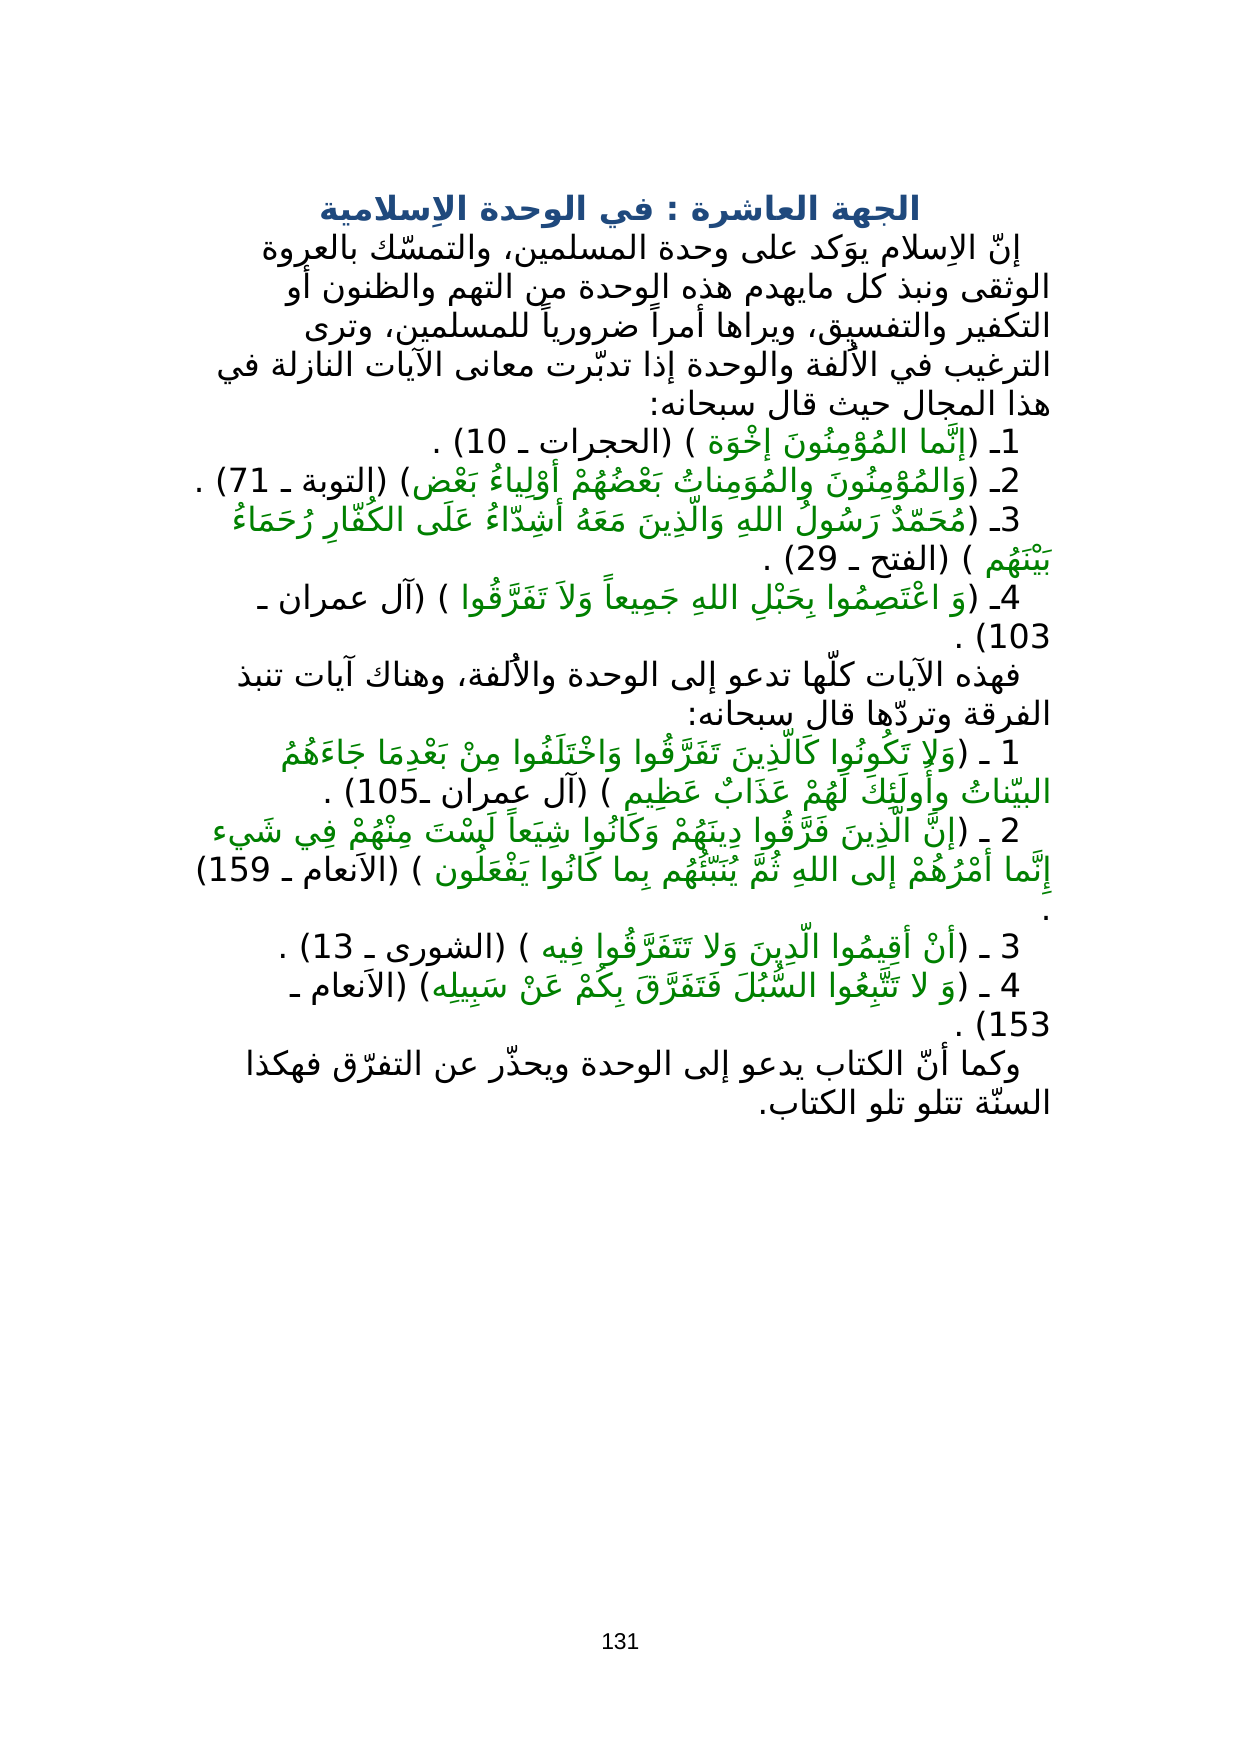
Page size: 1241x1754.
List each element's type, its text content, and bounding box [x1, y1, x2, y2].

text 2ـ (وَالمُوَْمِنُونَ والمُوَمِناتُ بَعْضُهُمْ أوْلِياءُ بَعْض) (التوبة ـ 71) . [189, 462, 1051, 501]
text إنّ الاِسلام يوَكد على وحدة المسلمين، والتمسّك بالعروة الوثقى ونبذ كل مايهدم هذه الوحدة من التهم والظنون أو التكفير والتفسيق، ويراها أمراً ضرورياً للمسلمين، وترى الترغيب في الاَُلفة والوحدة إذا تدبّرت معانى الآيات النازلة في هذا المجال حيث قال سبحانه: [189, 228, 1051, 423]
text 1 ـ (وَلا تَكُونُوا كَالّذِينَ تَفَرَّقُوا وَاخْتَلَفُوا مِنْ بَعْدِمَا جَاءَهُمُ البيّناتُ وأُولَئِكَ لَهُمْ عَذَابٌ عَظِيم ) (آل عمران ـ105) . [189, 734, 1051, 811]
text فهذه الآيات كلّها تدعو إلى الوحدة والاَُلفة، وهناك آيات تنبذ الفرقة وتردّها قال سبحانه: [189, 656, 1051, 734]
text 1ـ (إنَّما المُوَْمِنُونَ إخْوَة ) (الحجرات ـ 10) . [189, 423, 1051, 462]
subtitle الجهة العاشرة : في الوحدة الاِسلامية [189, 190, 1051, 228]
text 4 ـ (وَ لا تَتَّبِعُوا السُّبُلَ فَتَفَرَّقَ بِكُمْ عَنْ سَبِيلِه) (الاَنعام ـ 153) . [189, 967, 1051, 1044]
text وكما أنّ الكتاب يدعو إلى الوحدة ويحذّر عن التفرّق فهكذا السنّة تتلو تلو الكتاب. [189, 1044, 1051, 1122]
text 2 ـ (إنَّ الّذِينَ فَرَّقُوا دِينَهُمْ وَكَانُوا شِيَعاً لَسْتَ مِنْهُمْ فِي شَيء إِنَّما أمْرُهُمْ إلى اللهِ ثُمَّ يُنَبّئُهُم بِما كَانُوا يَفْعَلُون ) (الاَنعام ـ 159) . [189, 811, 1051, 928]
text 3 ـ (أنْ أقِيمُوا الّدِينَ وَلا تَتَفَرَّقُوا فِيه ) (الشورى ـ 13) . [189, 928, 1051, 967]
text 4ـ (وَ اعْتَصِمُوا بِحَبْلِ اللهِ جَمِيعاً وَلاَ تَفَرَّقُوا ) (آل عمران ـ 103) . [189, 578, 1051, 656]
text 3ـ (مُحَمّدٌ رَسُولُ اللهِ وَالّذِينَ مَعَهُ أشِدّاءُ عَلَى الكُفّارِ رُحَمَاءُ بَيْنَهُم ) (الفتح ـ 29) . [189, 501, 1051, 578]
